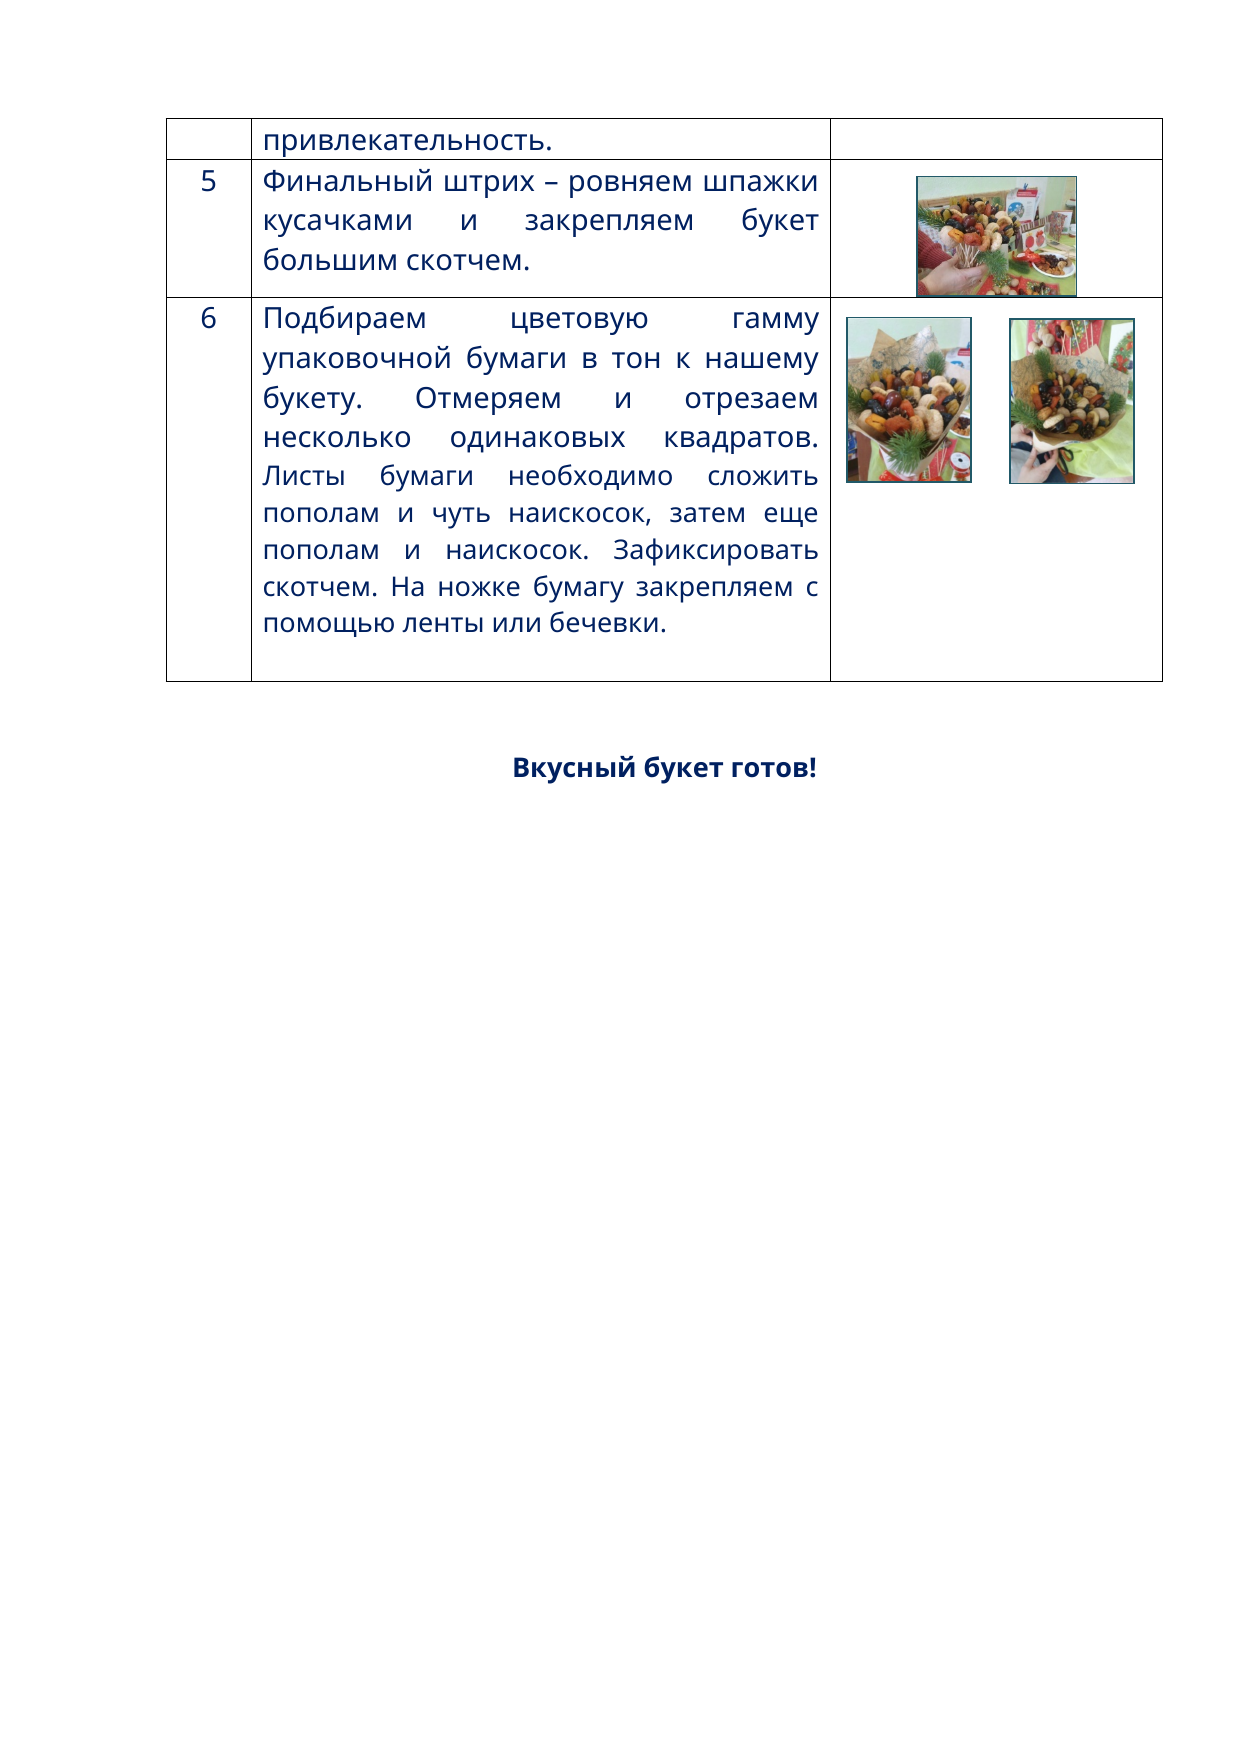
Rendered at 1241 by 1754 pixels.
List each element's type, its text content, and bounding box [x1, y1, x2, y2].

text Вкусный букет готов! [177, 748, 1152, 785]
table_cell [831, 160, 1162, 297]
table_cell Подбираем цветовую гамму упаковочной бумаги в тон к нашему букету. Отмеряем и отрезаем несколько одинаковых квадратов. Листы бумаги необходимо сложить пополам и чуть наискосок, затем еще пополам и наискосок. Зафиксировать скотчем. На ножке бумагу закрепляем с помощью ленты или бечевки. [252, 298, 830, 681]
table_cell 5 [167, 160, 251, 297]
table_cell Финальный штрих – ровняем шпажки кусачками и закрепляем букет большим скотчем. [252, 160, 830, 297]
picture [848, 319, 970, 481]
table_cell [252, 119, 830, 159]
table_cell [831, 119, 1162, 159]
table_cell 6 [167, 298, 251, 681]
picture [1011, 320, 1133, 483]
table_cell [831, 298, 1162, 681]
picture [918, 177, 1076, 295]
table_cell 4 [167, 119, 251, 159]
